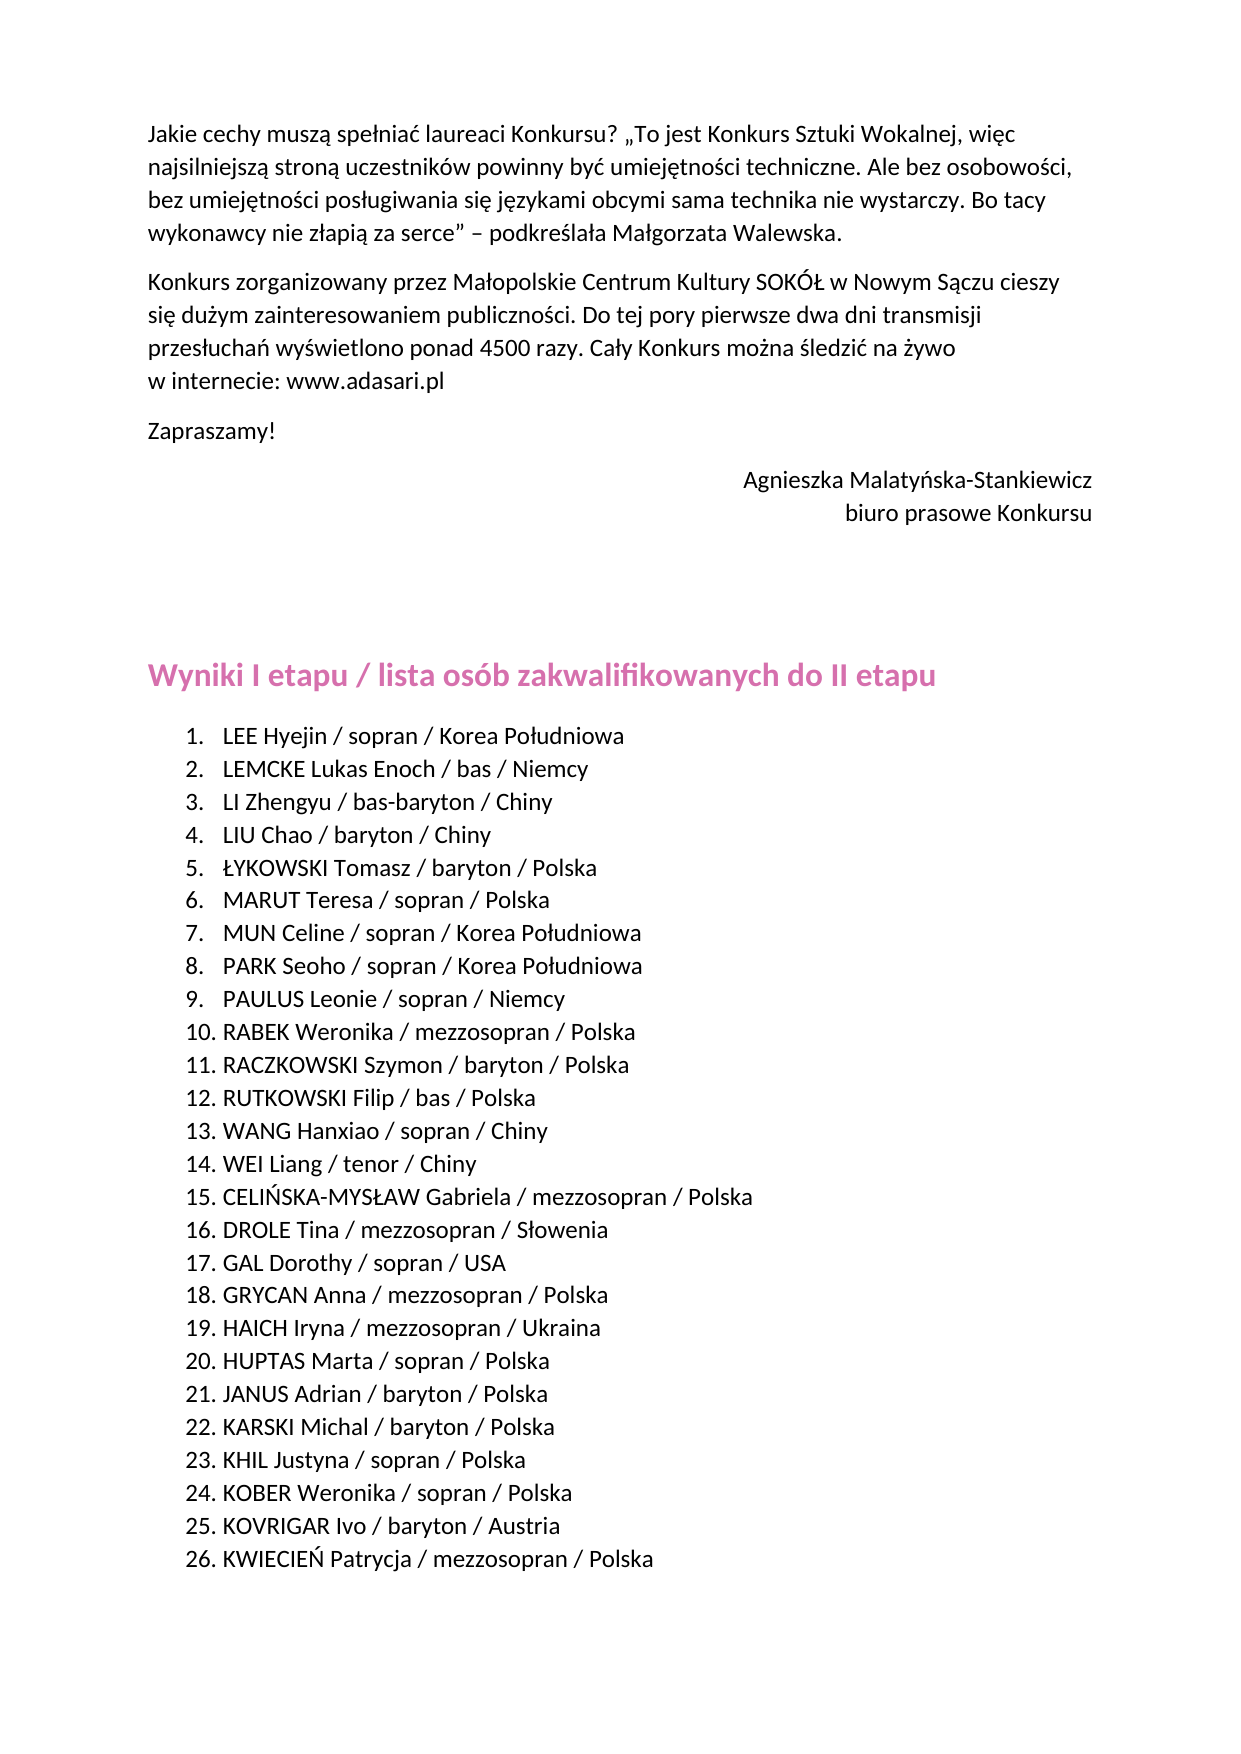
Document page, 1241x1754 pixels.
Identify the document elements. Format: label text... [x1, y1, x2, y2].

list PARK Seoho / sopran / Korea Południowa [185, 951, 1092, 981]
text Zapraszamy! [148, 415, 1092, 445]
text Agnieszka Malatyńska-Stankiewicz biuro prasowe Konkursu [148, 464, 1092, 528]
list GAL Dorothy / sopran / USA [185, 1247, 1092, 1277]
list KOVRIGAR Ivo / baryton / Austria [185, 1510, 1092, 1541]
list KWIECIEŃ Patrycja / mezzosopran / Polska [185, 1543, 1092, 1573]
list CELIŃSKA-MYSŁAW Gabriela / mezzosopran / Polska [185, 1181, 1092, 1211]
list HAICH Iryna / mezzosopran / Ukraina [185, 1313, 1092, 1343]
list PAULUS Leonie / sopran / Niemcy [185, 983, 1092, 1014]
text Konkurs zorganizowany przez Małopolskie Centrum Kultury SOKÓŁ w Nowym Sączu cieszy się dużym zainteresowaniem publiczności. Do tej pory pierwsze dwa dni transmisji przesłuchań wyświetlono ponad 4500 razy. Cały Konkurs można śledzić na żywo w internecie: www.adasari.pl [148, 266, 1092, 396]
list MUN Celine / sopran / Korea Południowa [185, 918, 1092, 948]
list MARUT Teresa / sopran / Polska [185, 885, 1092, 915]
list ŁYKOWSKI Tomasz / baryton / Polska [185, 852, 1092, 882]
list LEE Hyejin / sopran / Korea Południowa [185, 720, 1092, 751]
list KOBER Weronika / sopran / Polska [185, 1477, 1092, 1508]
list HUPTAS Marta / sopran / Polska [185, 1346, 1092, 1376]
list WEI Liang / tenor / Chiny [185, 1148, 1092, 1178]
list LIU Chao / baryton / Chiny [185, 819, 1092, 849]
list RUTKOWSKI Filip / bas / Polska [185, 1082, 1092, 1113]
list RABEK Weronika / mezzosopran / Polska [185, 1016, 1092, 1047]
text Jakie cechy muszą spełniać laureaci Konkursu? „To jest Konkurs Sztuki Wokalnej, więc najsilniejszą stroną uczestników powinny być umiejętności techniczne. Ale bez osobowości, bez umiejętności posługiwania się językami obcymi sama technika nie wystarczy. Bo tacy wykonawcy nie złapią za serce” – podkreślała Małgorzata Walewska. [148, 118, 1092, 247]
list RACZKOWSKI Szymon / baryton / Polska [185, 1049, 1092, 1080]
text Wyniki I etapu / lista osób zakwalifikowanych do II etapu [148, 654, 1092, 695]
list JANUS Adrian / baryton / Polska [185, 1378, 1092, 1409]
list KARSKI Michal / baryton / Polska [185, 1411, 1092, 1442]
list LI Zhengyu / bas-baryton / Chiny [185, 786, 1092, 816]
list WANG Hanxiao / sopran / Chiny [185, 1115, 1092, 1146]
list GRYCAN Anna / mezzosopran / Polska [185, 1280, 1092, 1310]
list LEMCKE Lukas Enoch / bas / Niemcy [185, 753, 1092, 783]
list KHIL Justyna / sopran / Polska [185, 1444, 1092, 1475]
list DROLE Tina / mezzosopran / Słowenia [185, 1214, 1092, 1244]
